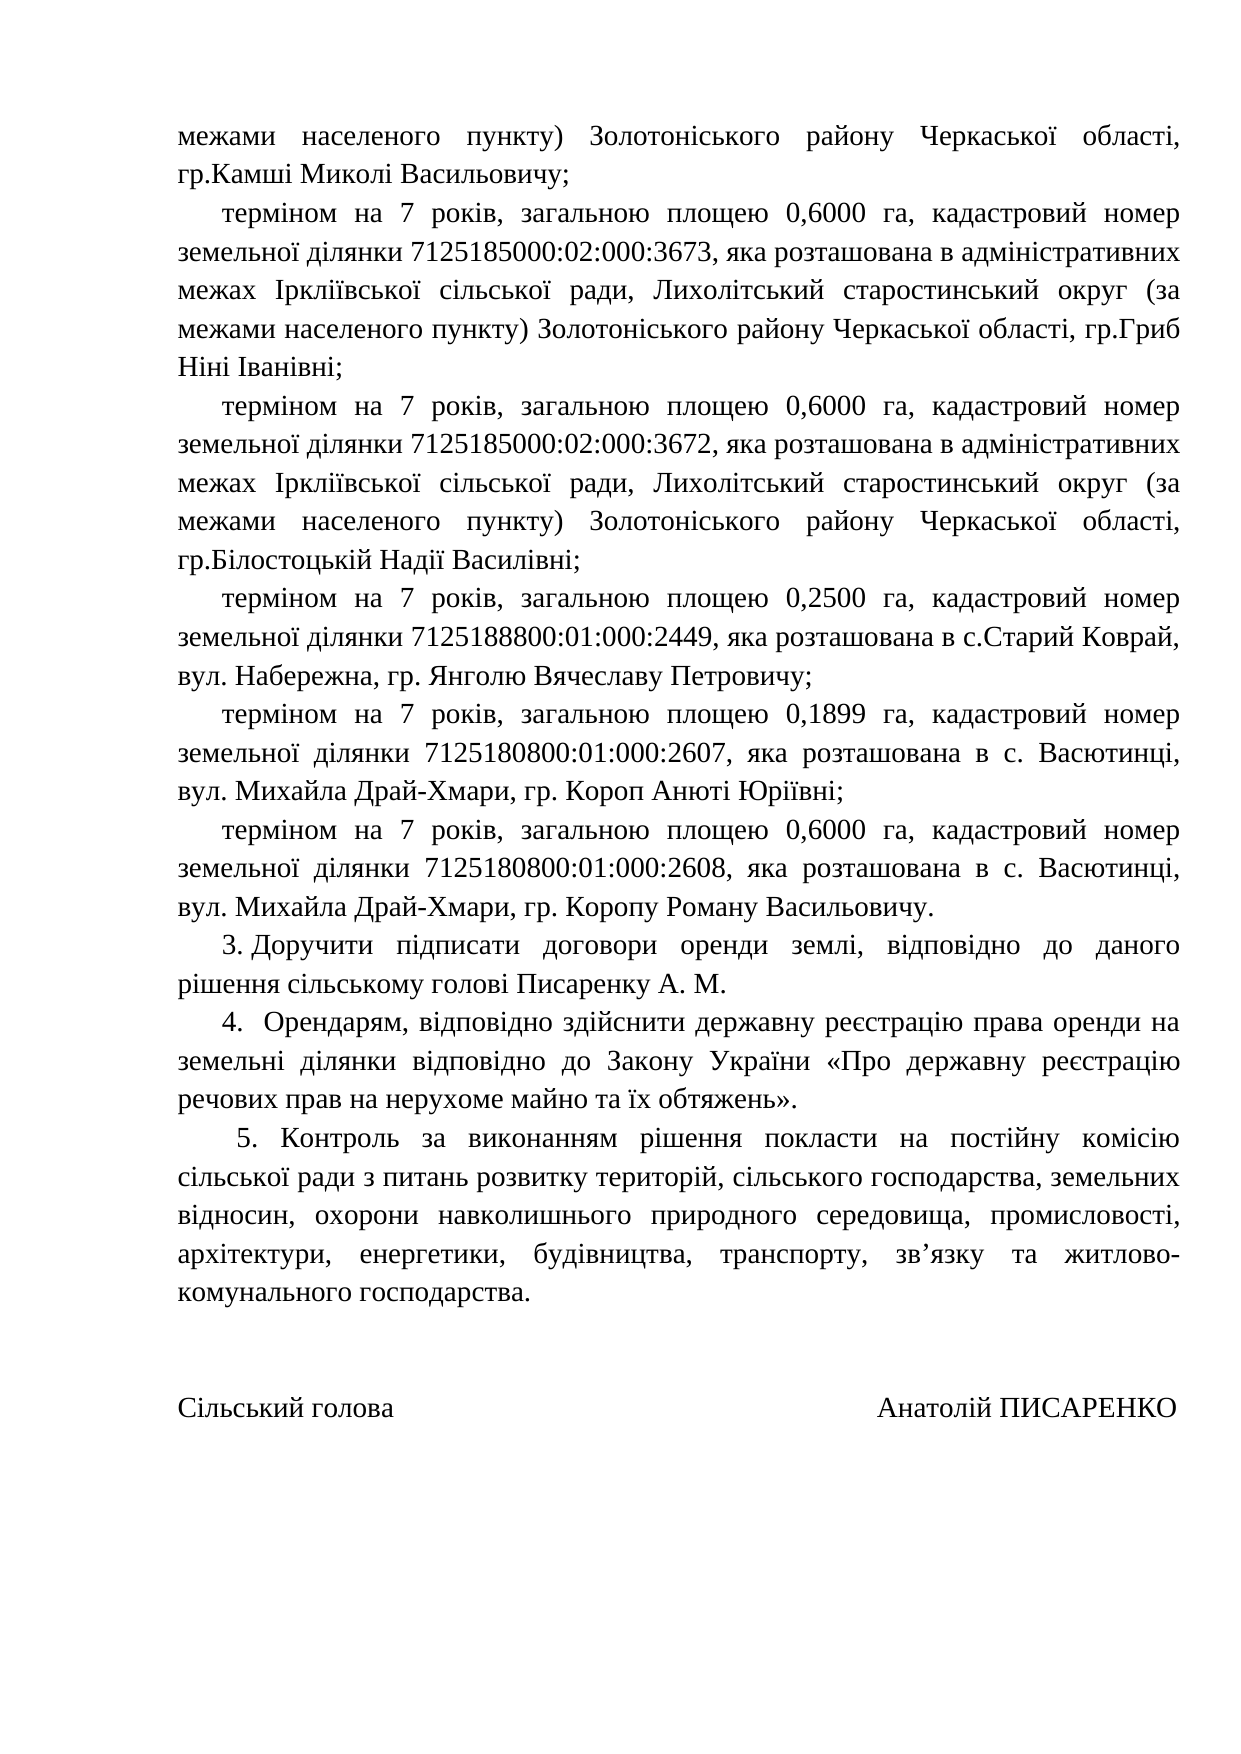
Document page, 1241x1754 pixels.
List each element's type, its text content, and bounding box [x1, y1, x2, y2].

list Доручити підписати договори оренди землі, відповідно до даного рішення сільському голові Писаренку А. М. [177, 927, 1181, 999]
text терміном на 7 років, загальною площею 0,6000 га, кадастровий номер земельної ділянки 7125185000:02:000:3672, яка розташована в адміністративних межах Іркліївської сільської ради, Лихолітський старостинський округ (за межами населеного пункту) Золотоніського району Черкаської області, гр.Білостоцькій Надії Василівні; [177, 388, 1181, 576]
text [177, 118, 1181, 190]
text терміном на 7 років, загальною площею 0,6000 га, кадастровий номер земельної ділянки 7125180800:01:000:2608, яка розташована в с. Васютинці, вул. Михайла Драй-Хмари, гр. Коропу Роману Васильовичу. [177, 812, 1181, 922]
text 5. Контроль за виконанням рішення покласти на постійну комісію сільської ради з питань розвитку територій, сільського господарства, земельних відносин, охорони навколишнього природного середовища, промисловості, архітектури, енергетики, будівництва, транспорту, зв’язку та житлово-комунального господарства. [177, 1120, 1181, 1308]
text терміном на 7 років, загальною площею 0,2500 га, кадастровий номер земельної ділянки 7125188800:01:000:2449, яка розташована в с.Старий Коврай, вул. Набережна, гр. Янголю Вячеславу Петровичу; [177, 581, 1181, 691]
text терміном на 7 років, загальною площею 0,6000 га, кадастровий номер земельної ділянки 7125185000:02:000:3673, яка розташована в адміністративних межах Іркліївської сільської ради, Лихолітський старостинський округ (за межами населеного пункту) Золотоніського району Черкаської області, гр.Гриб Ніні Іванівні; [177, 195, 1181, 383]
text терміном на 7 років, загальною площею 0,1899 га, кадастровий номер земельної ділянки 7125180800:01:000:2607, яка розташована в с. Васютинці, вул. Михайла Драй-Хмари, гр. Короп Анюті Юріївні; [177, 696, 1181, 807]
text 4. Орендарям, відповідно здійснити державну реєстрацію права оренди на земельні ділянки відповідно до Закону України «Про державну реєстрацію речових прав на нерухоме майно та їх обтяжень». [177, 1004, 1181, 1115]
text Cільський голова Анатолій ПИСАРЕНКО [177, 1390, 1181, 1423]
